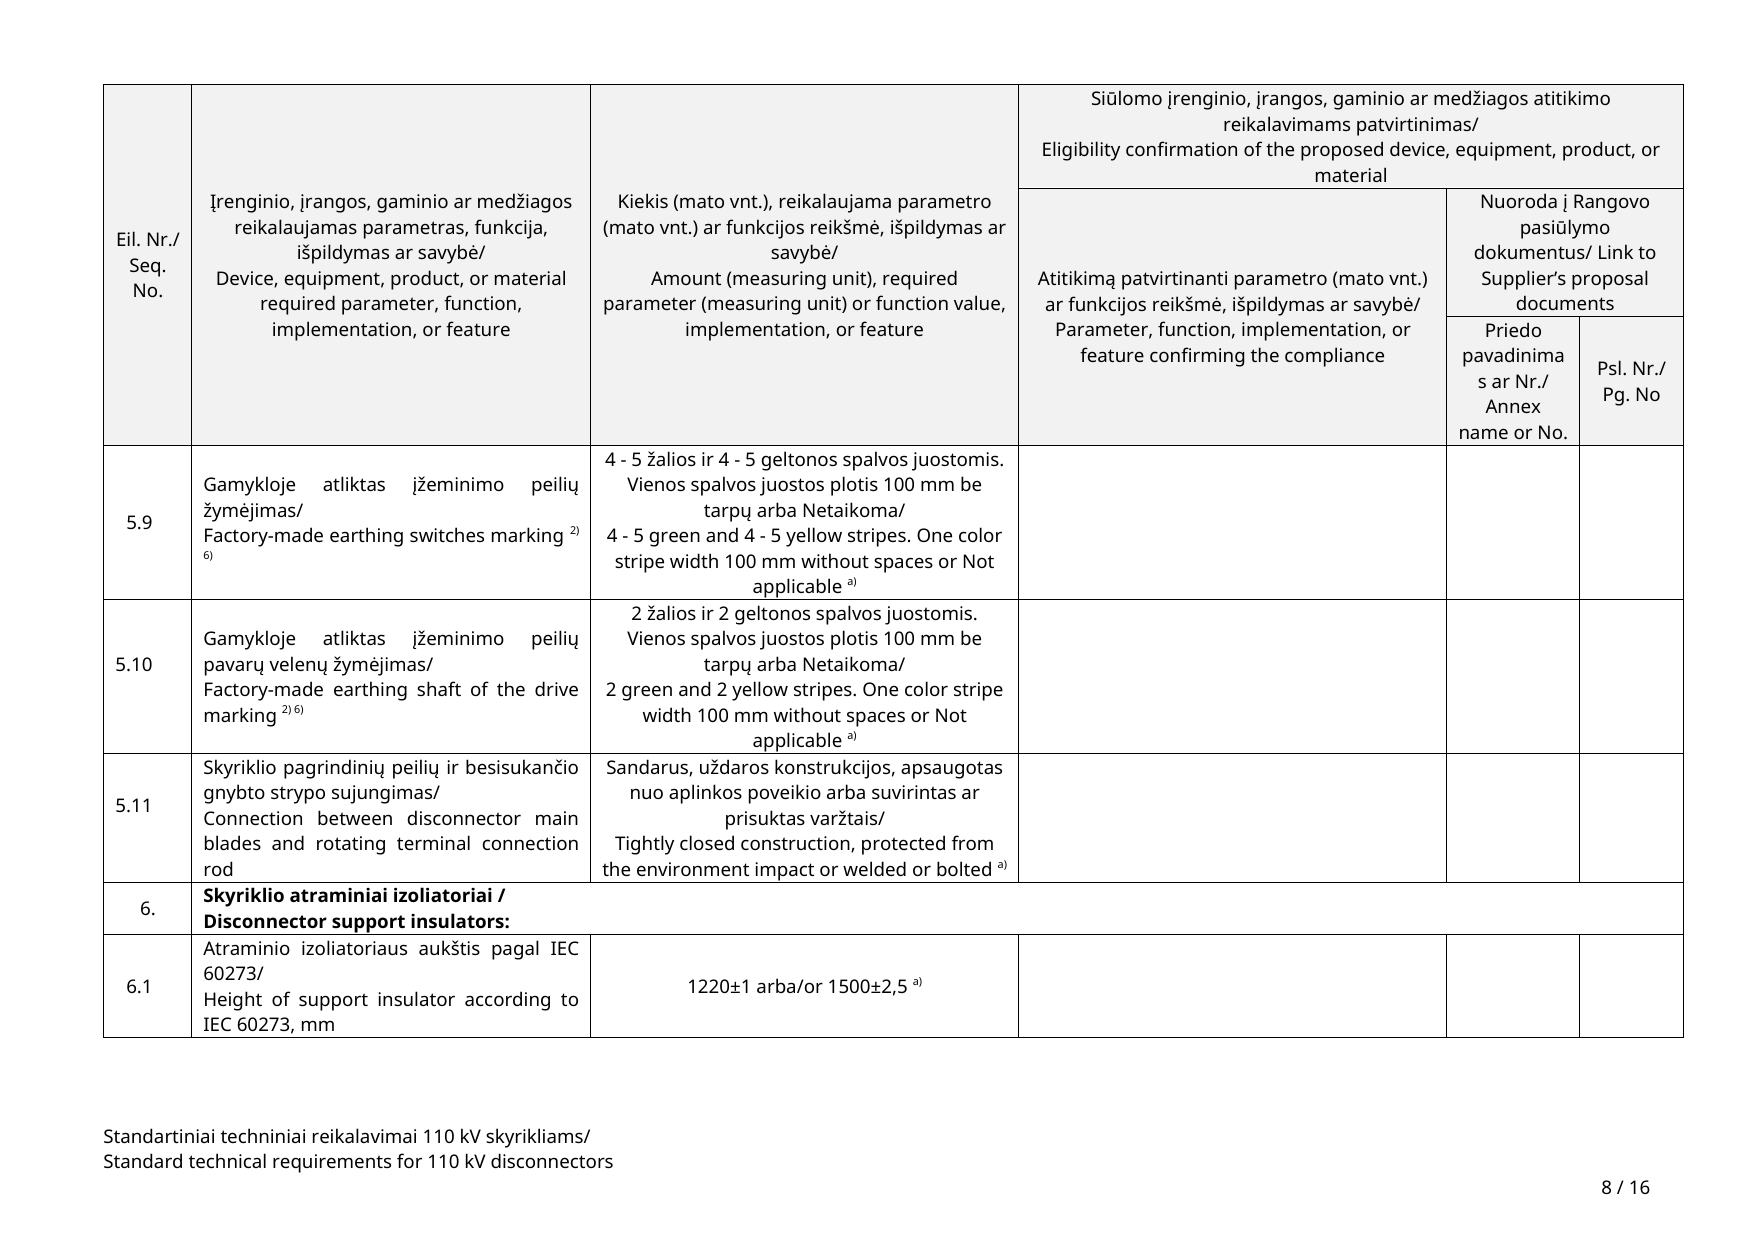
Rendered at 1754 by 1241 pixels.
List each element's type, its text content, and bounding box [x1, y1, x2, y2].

table_cell Gamykloje atliktas įžeminimo peilių pavarų velenų žymėjimas/ Factory-made earthing shaft of the drive marking 2) 6) [192, 600, 590, 753]
table_cell Skyriklio atraminiai izoliatoriai / Disconnector support insulators: [192, 883, 1683, 934]
table_cell [1447, 754, 1579, 882]
table_cell [104, 935, 191, 1037]
table_cell [1447, 600, 1579, 753]
table_cell [104, 446, 191, 599]
table_cell [1580, 446, 1683, 599]
table_cell Atraminio izoliatoriaus aukštis pagal IEC 60273/ Height of support insulator according to IEC 60273, mm [192, 935, 590, 1037]
table_cell 2 žalios ir 2 geltonos spalvos juostomis. Vienos spalvos juostos plotis 100 mm be tarpų arba Netaikoma/ 2 green and 2 yellow stripes. One color stripe width 100 mm without spaces or Not applicable a) [591, 600, 1018, 753]
table_header Kiekis (mato vnt.), reikalaujama parametro (mato vnt.) ar funkcijos reikšmė, išpildymas ar savybė/ Amount (measuring unit), required parameter (measuring unit) or function value, implementation, or feature [591, 85, 1018, 445]
table_cell Atitikimą patvirtinanti parametro (mato vnt.) ar funkcijos reikšmė, išpildymas ar savybė/ Parameter, function, implementation, or feature confirming the compliance [1019, 189, 1446, 445]
table_cell [104, 754, 191, 882]
table_cell [1447, 935, 1579, 1037]
table_cell [1447, 446, 1579, 599]
table_cell [1580, 935, 1683, 1037]
table_cell [1580, 754, 1683, 882]
table_header Siūlomo įrenginio, įrangos, gaminio ar medžiagos atitikimo reikalavimams patvirtinimas/ Eligibility confirmation of the proposed device, equipment, product, or material [1019, 85, 1683, 187]
table_cell [1019, 446, 1446, 599]
table_header Įrenginio, įrangos, gaminio ar medžiagos reikalaujamas parametras, funkcija, išpildymas ar savybė/ Device, equipment, product, or material required parameter, function, implementation, or feature [192, 85, 590, 445]
table_cell Sandarus, uždaros konstrukcijos, apsaugotas nuo aplinkos poveikio arba suvirintas ar prisuktas varžtais/ Tightly closed construction, protected from the environment impact or welded or bolted a) [591, 754, 1018, 882]
table_cell Skyriklio pagrindinių peilių ir besisukančio gnybto strypo sujungimas/ Connection between disconnector main blades and rotating terminal connection rod [192, 754, 590, 882]
table_cell [104, 600, 191, 753]
table_cell 6. [104, 883, 191, 934]
table_cell [1019, 935, 1446, 1037]
table_cell Psl. Nr./ Pg. No [1580, 317, 1683, 445]
table_cell Priedo pavadinimas ar Nr./ Annex name or No. [1447, 317, 1579, 445]
table_cell Gamykloje atliktas įžeminimo peilių žymėjimas/ Factory-made earthing switches marking 2) 6) [192, 446, 590, 599]
table_header Eil. Nr./ Seq. No. [104, 85, 191, 445]
table_cell 4 - 5 žalios ir 4 - 5 geltonos spalvos juostomis. Vienos spalvos juostos plotis 100 mm be tarpų arba Netaikoma/ 4 - 5 green and 4 - 5 yellow stripes. One color stripe width 100 mm without spaces or Not applicable a) [591, 446, 1018, 599]
table_cell Nuoroda į Rangovo pasiūlymo dokumentus/ Link to Supplier’s proposal documents [1447, 189, 1683, 316]
table_cell [1019, 754, 1446, 882]
table_cell [1019, 600, 1446, 753]
table_cell 1220±1 arba/or 1500±2,5 a) [591, 935, 1018, 1037]
table_cell [1580, 600, 1683, 753]
